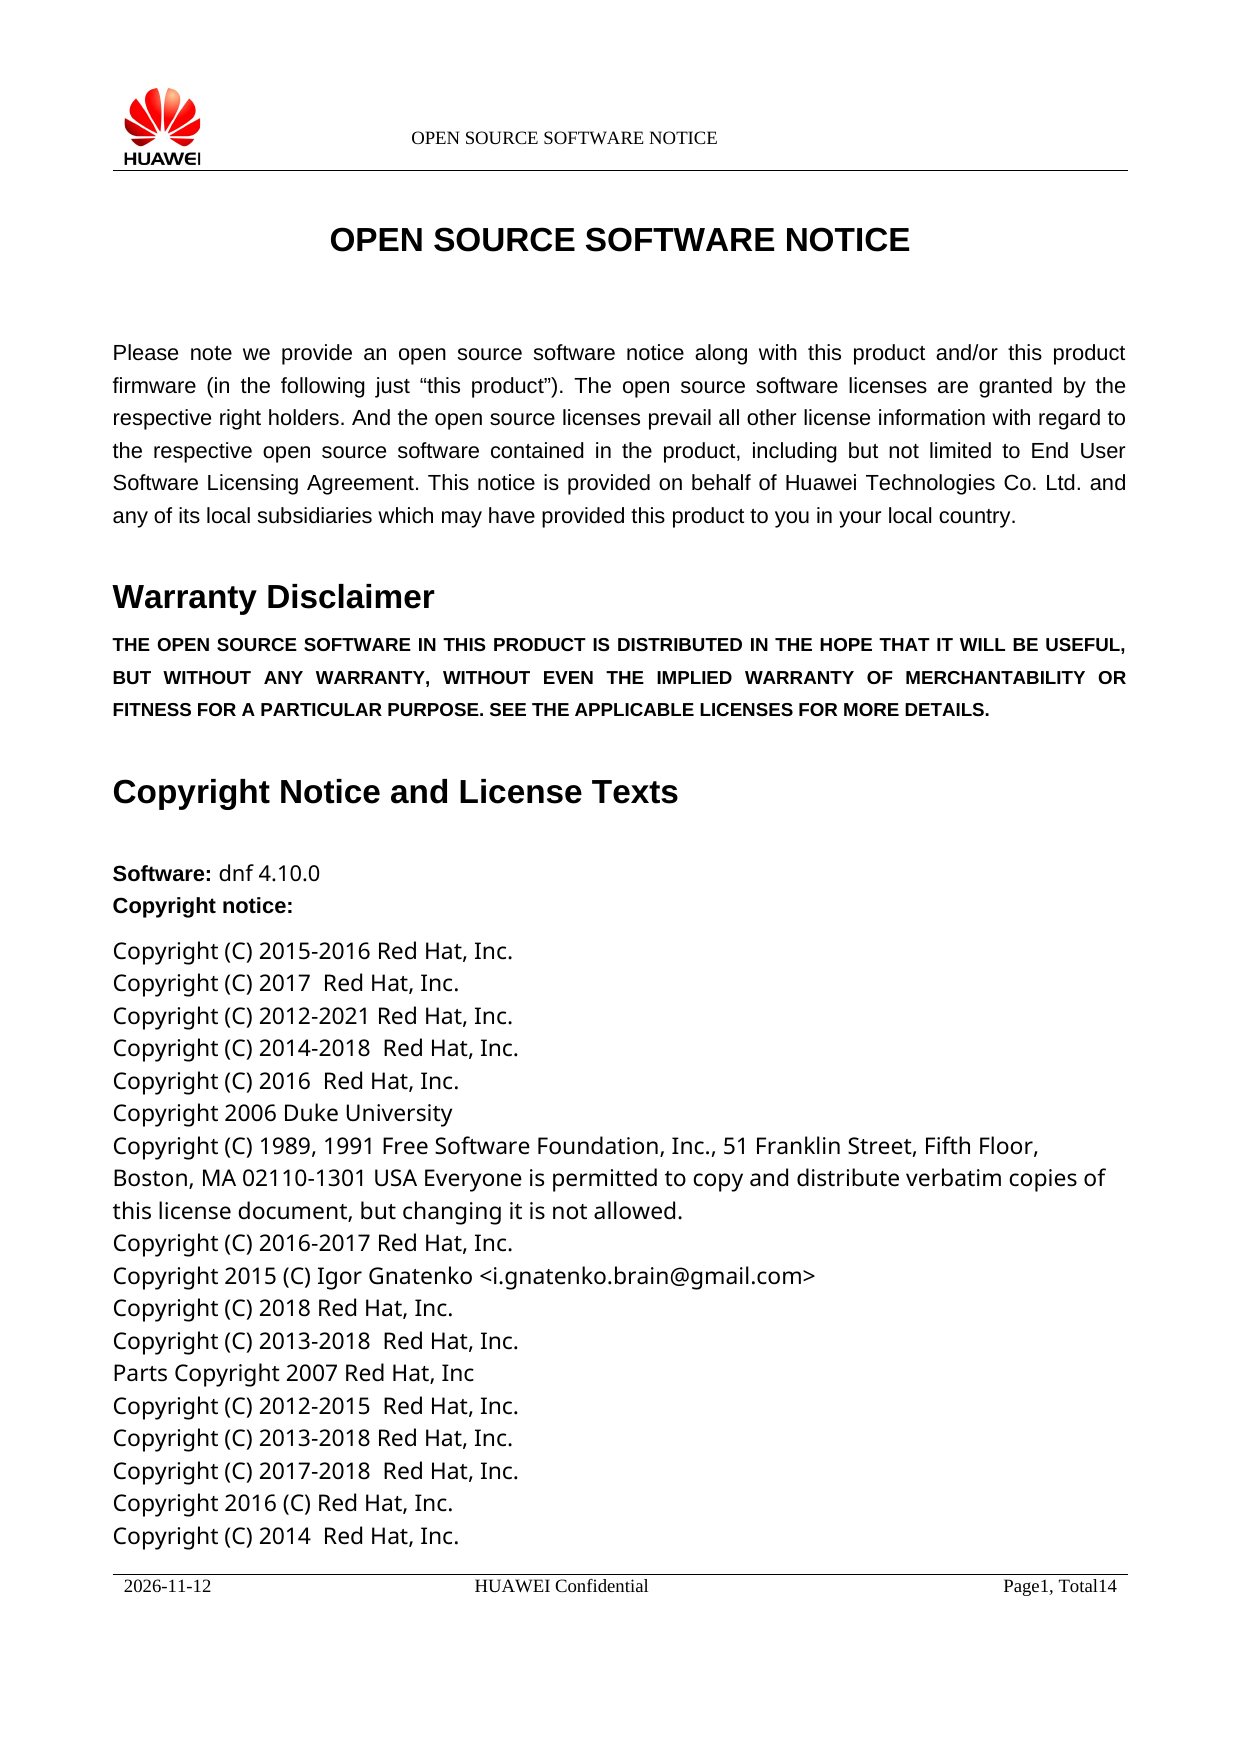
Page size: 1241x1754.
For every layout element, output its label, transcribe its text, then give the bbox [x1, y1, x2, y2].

text Copyright Notice and License Texts [112, 759, 1128, 824]
text Warranty Disclaimer [112, 564, 1128, 629]
picture [124, 88, 201, 165]
text Please note we provide an open source software notice along with this product and/or this product firmware (in the following just “this product”). The open source software licenses are granted by the respective right holders. And the open source licenses prevail all other license information with regard to the respective open source software contained in the product, including but not limited to End User Software Licensing Agreement. This notice is provided on behalf of Huawei Technologies Co. Ltd. and any of its local subsidiaries which may have provided this product to you in your local country. [112, 336, 1128, 531]
text OPEN SOURCE SOFTWARE NOTICE [112, 206, 1128, 271]
title Software: dnf 4.10.0 [112, 856, 1128, 889]
text Copyright notice: [112, 889, 1128, 921]
text The open source software in this product is distributed in the hope that it will be useful, but WITHOUT ANY WARRANTY, without even the implied warranty of MERCHANTABILITY or FITNESS FOR A PARTICULAR PURPOSE. See the applicable licenses for more details. [112, 629, 1128, 726]
